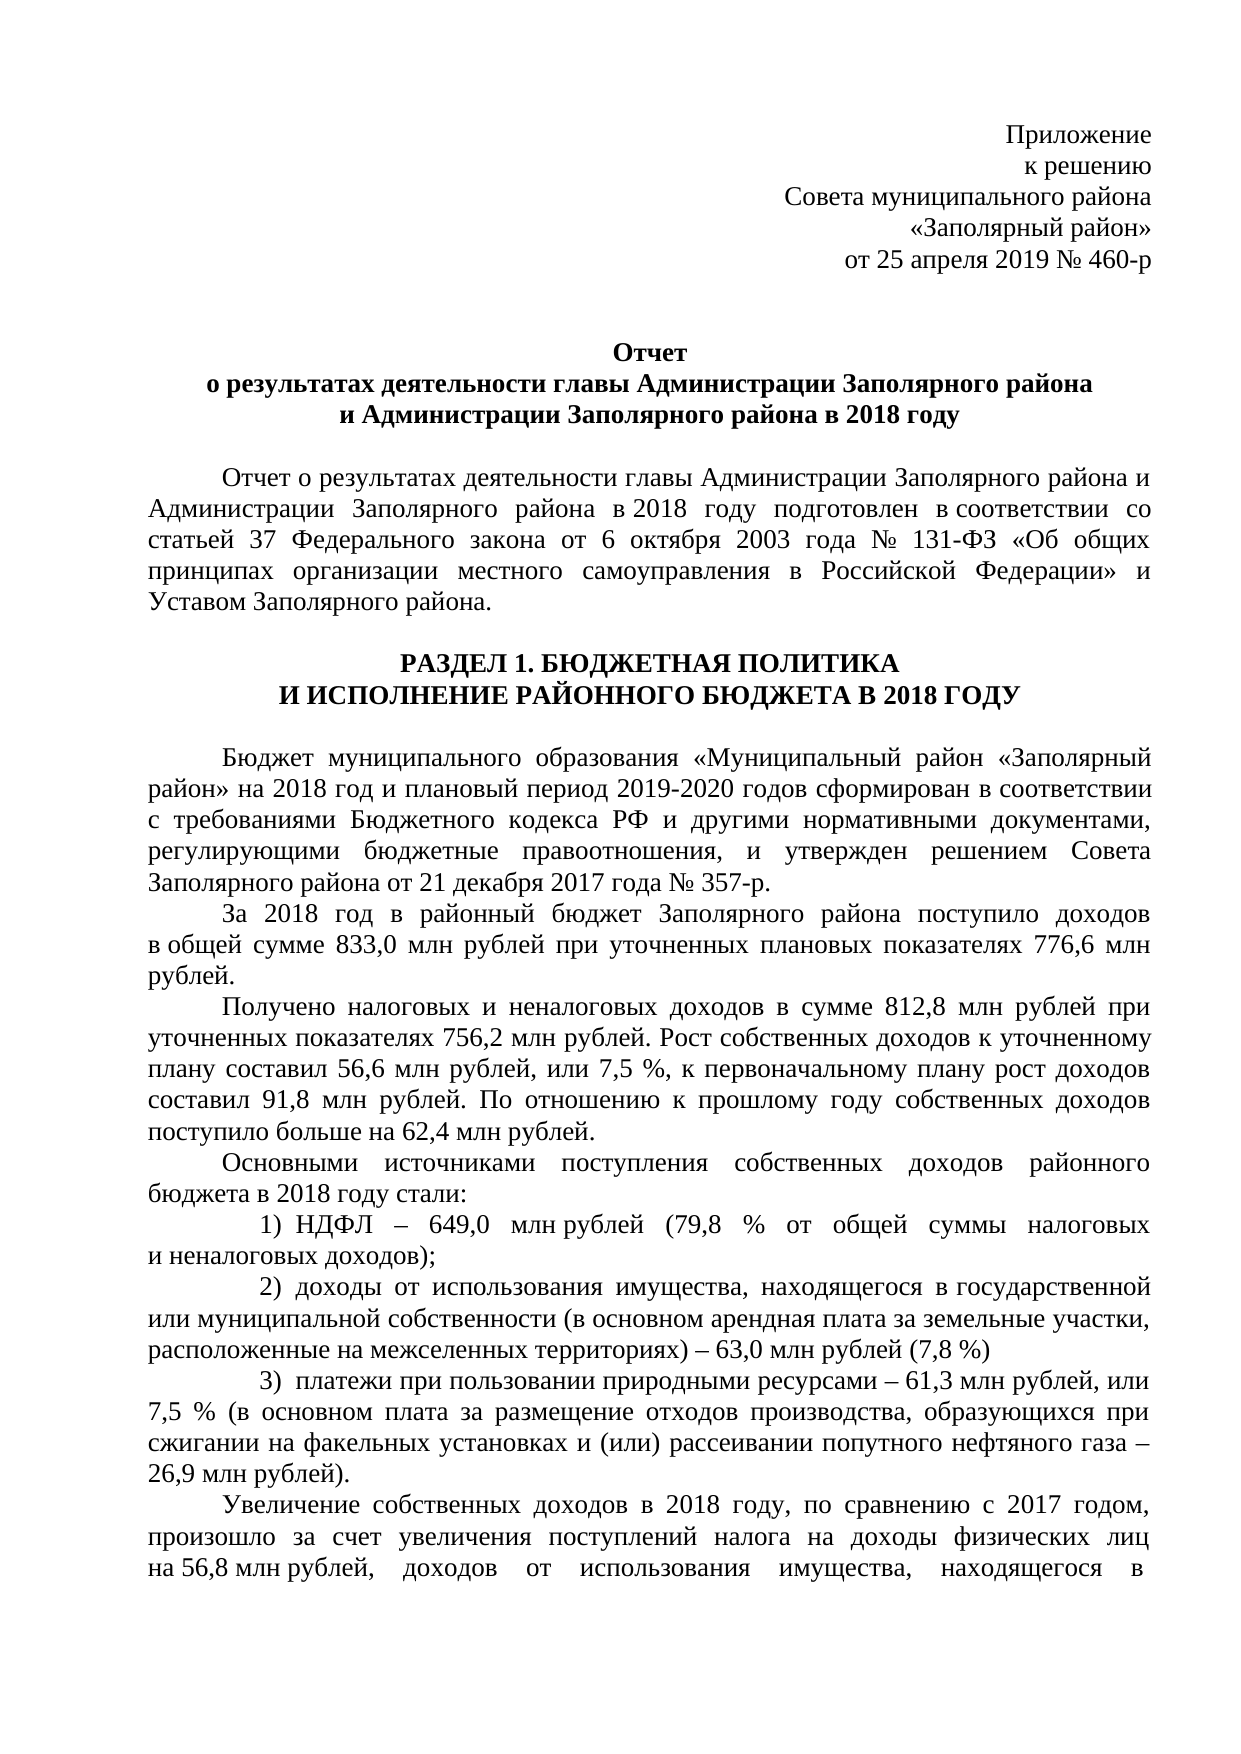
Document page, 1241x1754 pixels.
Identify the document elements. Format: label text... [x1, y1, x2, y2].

text к решению [148, 149, 1152, 180]
text от 25 апреля 2019 № 460-р [148, 243, 1152, 274]
text Бюджет муниципального образования «Муниципальный район «Заполярный район» на 2018 год и плановый период 2019-2020 годов сформирован в соответствии с требованиями Бюджетного кодекса РФ и другими нормативными документами, регулирующими бюджетные правоотношения, и утвержден решением Совета Заполярного района от 21 декабря 2017 года № 357-р. [148, 741, 1152, 897]
text Основными источниками поступления собственных доходов районного бюджета в 2018 году стали: [148, 1146, 1151, 1208]
text Отчет [148, 336, 1152, 367]
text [148, 1488, 1151, 1582]
list НДФЛ – 649,0 млн рублей (79,8 % от общей суммы налоговых и неналоговых доходов); [148, 1208, 1151, 1271]
text Отчет о результатах деятельности главы Администрации Заполярного района и Администрации Заполярного района в 2018 году подготовлен в соответствии со статьей 37 Федерального закона от 6 октября 2003 года № 131-ФЗ «Об общих принципах организации местного самоуправления в Российской Федерации» и Уставом Заполярного района. [148, 461, 1152, 616]
list платежи при пользовании природными ресурсами – 61,3 млн рублей, или 7,5 % (в основном плата за размещение отходов производства, образующихся при сжигании на факельных установках и (или) рассеивании попутного нефтяного газа – 26,9 млн рублей). [148, 1364, 1151, 1488]
subtitle РАЗДЕЛ 1. БЮДЖЕТНАЯ ПОЛИТИКА И ИСПОЛНЕНИЕ РАЙОННОГО БЮДЖЕТА В 2018 ГОДУ [148, 648, 1152, 710]
text «Заполярный район» [148, 212, 1152, 243]
text Получено налоговых и неналоговых доходов в сумме 812,8 млн рублей при уточненных показателях 756,2 млн рублей. Рост собственных доходов к уточненному плану составил 56,6 млн рублей, или 7,5 %, к первоначальному плану рост доходов составил 91,8 млн рублей. По отношению к прошлому году собственных доходов поступило больше на 62,4 млн рублей. [148, 990, 1152, 1146]
text За 2018 год в районный бюджет Заполярного района поступило доходов в общей сумме 833,0 млн рублей при уточненных плановых показателях 776,6 млн рублей. [148, 897, 1152, 990]
text Приложение [148, 118, 1152, 149]
text о результатах деятельности главы Администрации Заполярного района [148, 367, 1152, 398]
text и Администрации Заполярного района в 2018 году [148, 398, 1152, 429]
text Совета муниципального района [148, 180, 1152, 212]
list доходы от использования имущества, находящегося в государственной или муниципальной собственности (в основном арендная плата за земельные участки, расположенные на межселенных территориях) – 63,0 млн рублей (7,8 %) [148, 1271, 1151, 1364]
